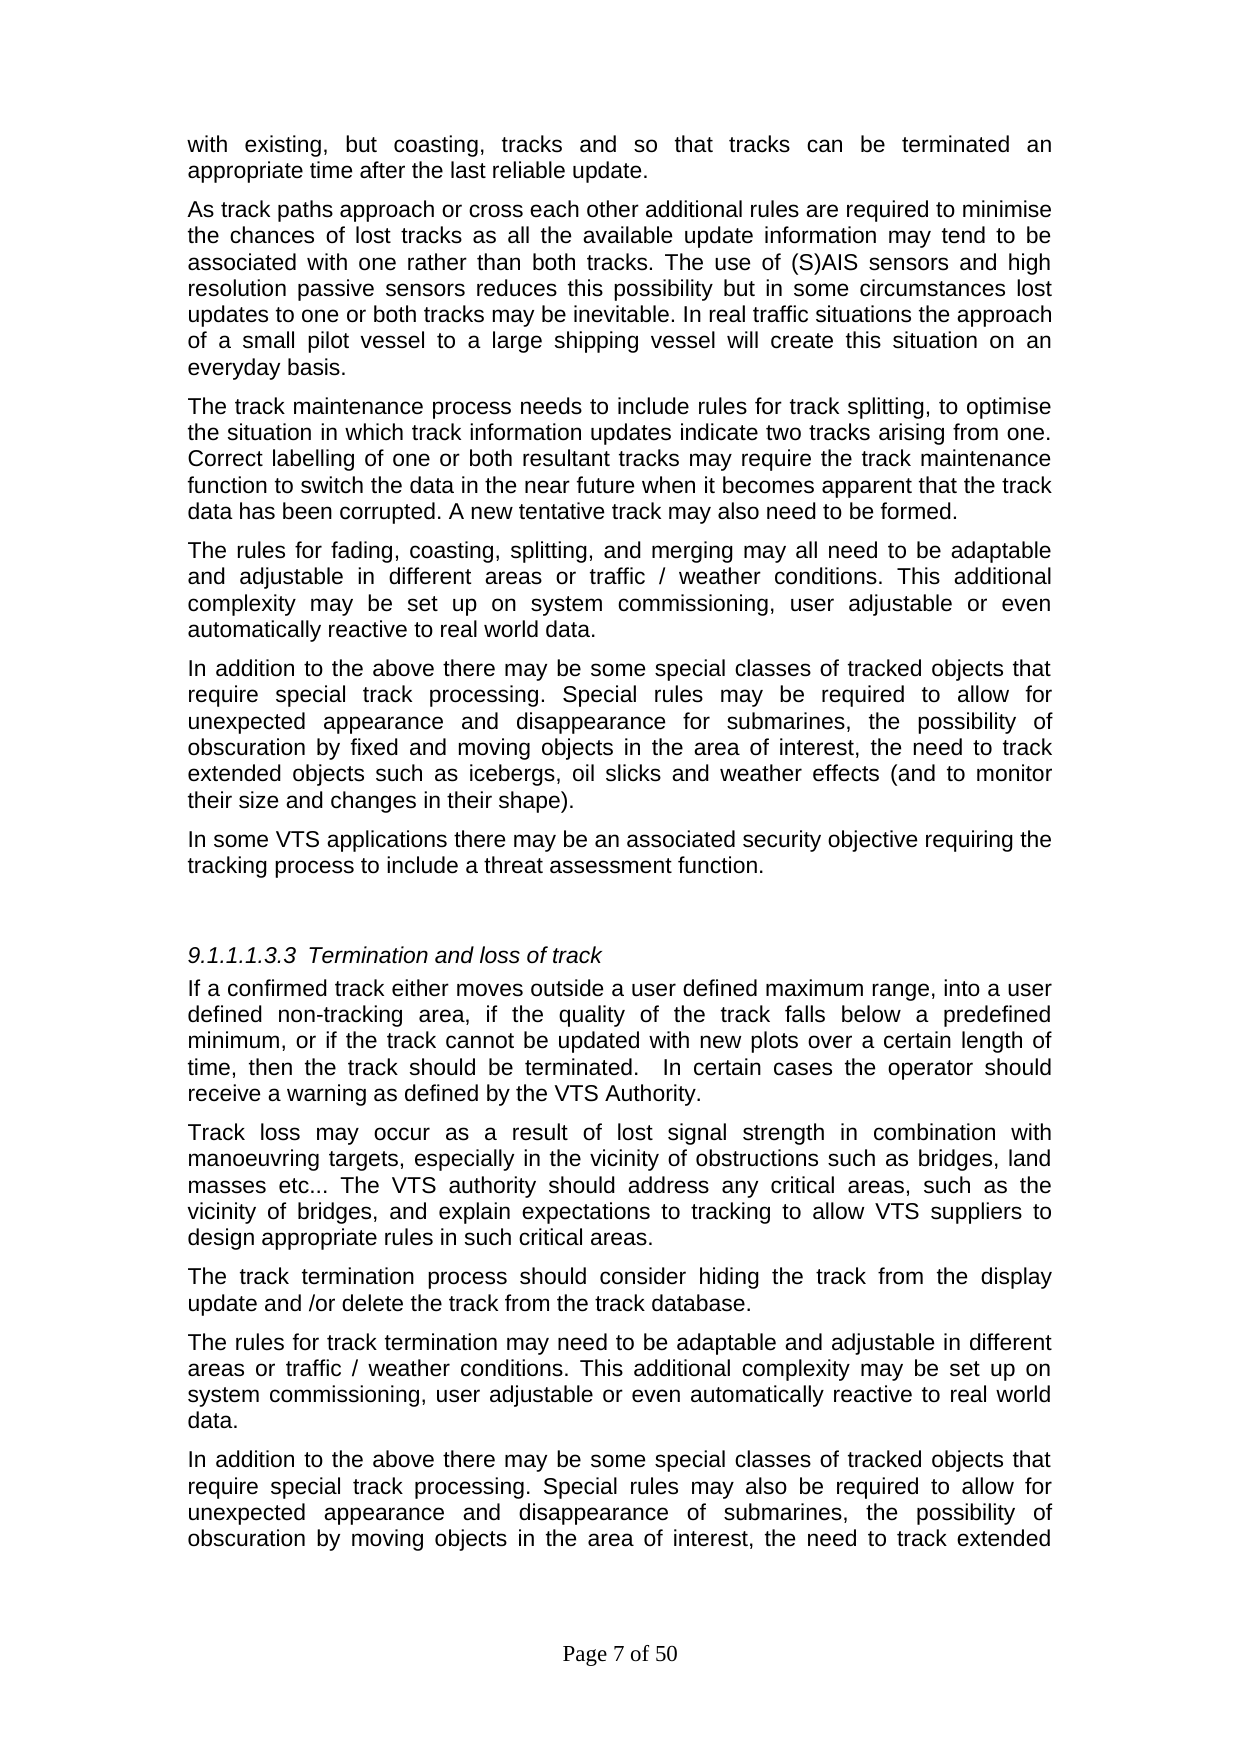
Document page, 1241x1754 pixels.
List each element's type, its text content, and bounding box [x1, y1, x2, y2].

text Track loss may occur as a result of lost signal strength in combination with manoeuvring targets, especially in the vicinity of obstructions such as bridges, land masses etc... The VTS authority should address any critical areas, such as the vicinity of bridges, and explain expectations to tracking to allow VTS suppliers to design appropriate rules in such critical areas. [187, 1119, 1053, 1251]
text The rules for fading, coasting, splitting, and merging may all need to be adaptable and adjustable in different areas or traffic / weather conditions. This additional complexity may be set up on system commissioning, user adjustable or even automatically reactive to real world data. [187, 537, 1053, 642]
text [187, 131, 1053, 183]
text The track termination process should consider hiding the track from the display update and /or delete the track from the track database. [187, 1263, 1053, 1316]
text In addition to the above there may be some special classes of tracked objects that require special track processing. Special rules may be required to allow for unexpected appearance and disappearance for submarines, the possibility of obscuration by fixed and moving objects in the area of interest, the need to track extended objects such as icebergs, oil slicks and weather effects (and to monitor their size and changes in their shape). [187, 655, 1053, 813]
text The rules for track termination may need to be adaptable and adjustable in different areas or traffic / weather conditions. This additional complexity may be set up on system commissioning, user adjustable or even automatically reactive to real world data. [187, 1328, 1053, 1434]
text If a confirmed track either moves outside a user defined maximum range, into a user defined non-tracking area, if the quality of the track falls below a predefined minimum, or if the track cannot be updated with new plots over a certain length of time, then the track should be terminated. In certain cases the operator should receive a warning as defined by the VTS Authority. [187, 975, 1053, 1106]
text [187, 1446, 1053, 1552]
text The track maintenance process needs to include rules for track splitting, to optimise the situation in which track information updates indicate two tracks arising from one. Correct labelling of one or both resultant tracks may require the track maintenance function to switch the data in the near future when it becomes apparent that the track data has been corrupted. A new tentative track may also need to be formed. [187, 393, 1053, 524]
text As track paths approach or cross each other additional rules are required to minimise the chances of lost tracks as all the available update information may tend to be associated with one rather than both tracks. The use of (S)AIS sensors and high resolution passive sensors reduces this possibility but in some circumstances lost updates to one or both tracks may be inevitable. In real traffic situations the approach of a small pilot vessel to a large shipping vessel will create this situation on an everyday basis. [187, 196, 1053, 380]
subtitle Termination and loss of track [187, 942, 1053, 968]
text In some VTS applications there may be an associated security objective requiring the tracking process to include a threat assessment function. [187, 826, 1053, 878]
